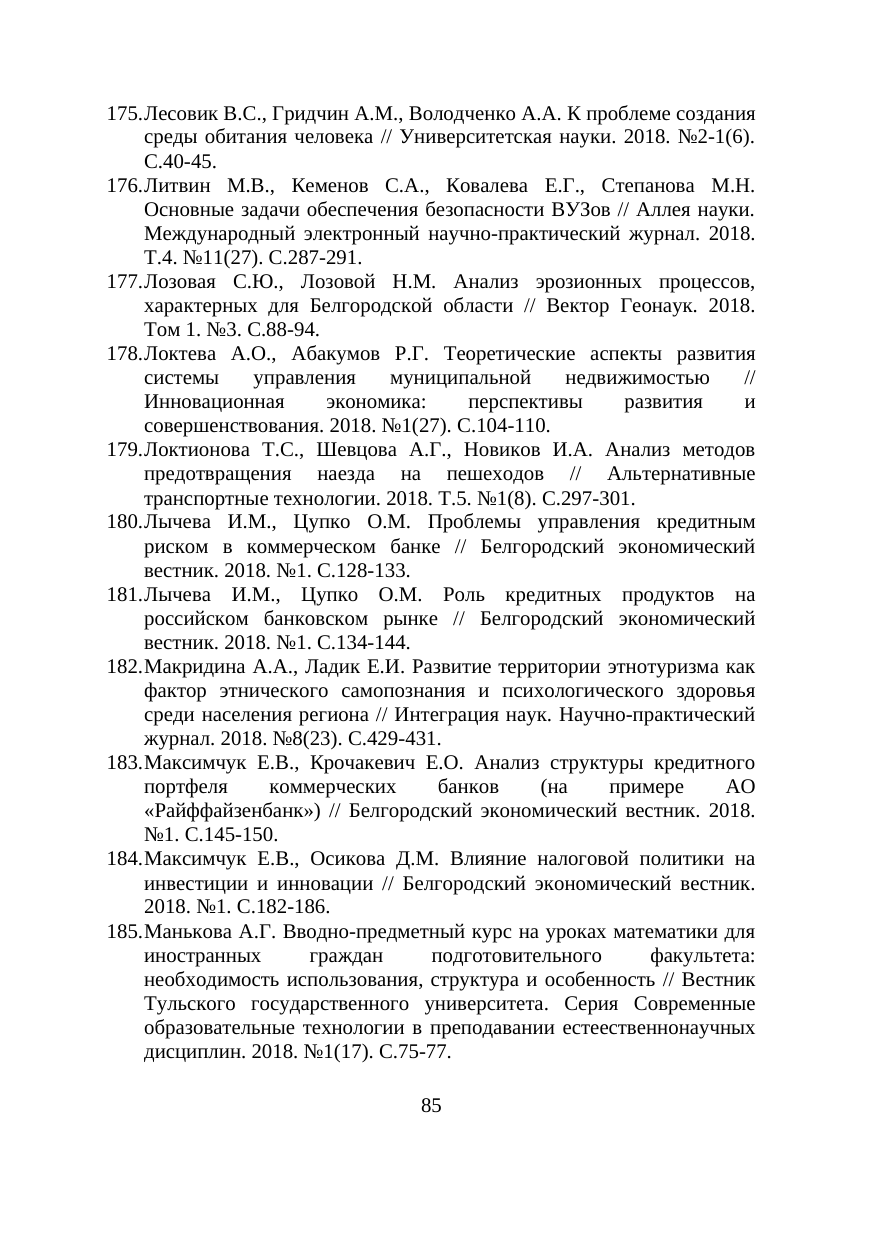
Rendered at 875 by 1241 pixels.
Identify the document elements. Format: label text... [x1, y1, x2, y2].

list Лычева И.М., Цупко О.М. Проблемы управления кредитным риском в коммерческом банке // Белгородский экономический вестник. 2018. №1. С.128-133. [106, 509, 756, 582]
list Литвин М.В., Кеменов С.А., Ковалева Е.Г., Степанова М.Н. Основные задачи обеспечения безопасности ВУЗов // Аллея науки. Международный электронный научно-практический журнал. 2018. Т.4. №11(27). С.287-291. [106, 173, 756, 269]
list Максимчук Е.В., Осикова Д.М. Влияние налоговой политики на инвестиции и инновации // Белгородский экономический вестник. 2018. №1. С.182-186. [106, 846, 756, 918]
list Лычева И.М., Цупко О.М. Роль кредитных продуктов на российском банковском рынке // Белгородский экономический вестник. 2018. №1. С.134-144. [106, 582, 756, 654]
list Локтева А.О., Абакумов Р.Г. Теоретические аспекты развития системы управления муниципальной недвижимостью // Инновационная экономика: перспективы развития и совершенствования. 2018. №1(27). С.104-110. [106, 341, 756, 437]
list Макридина А.А., Ладик Е.И. Развитие территории этнотуризма как фактор этнического самопознания и психологического здоровья среди населения региона // Интеграция наук. Научно-практический журнал. 2018. №8(23). С.429-431. [106, 654, 756, 750]
list Лесовик В.С., Гридчин А.М., Володченко А.А. К проблеме создания среды обитания человека // Университетская науки. 2018. №2-1(6). С.40-45. [106, 100, 756, 173]
list Лозовая С.Ю., Лозовой Н.М. Анализ эрозионных процессов, характерных для Белгородской области // Вектор Геонаук. 2018. Том 1. №3. С.88-94. [106, 269, 756, 341]
list Локтионова Т.С., Шевцова А.Г., Новиков И.А. Анализ методов предотвращения наезда на пешеходов // Альтернативные транспортные технологии. 2018. Т.5. №1(8). С.297-301. [106, 437, 756, 509]
list Максимчук Е.В., Крочакевич Е.О. Анализ структуры кредитного портфеля коммерческих банков (на примере АО «Райффайзенбанк») // Белгородский экономический вестник. 2018. №1. С.145-150. [106, 750, 756, 846]
list Манькова А.Г. Вводно-предметный курс на уроках математики для иностранных граждан подготовительного факультета: необходимость использования, структура и особенность // Вестник Тульского государственного университета. Серия Современные образовательные технологии в преподавании естеественнонаучных дисциплин. 2018. №1(17). С.75-77. [106, 918, 756, 1063]
